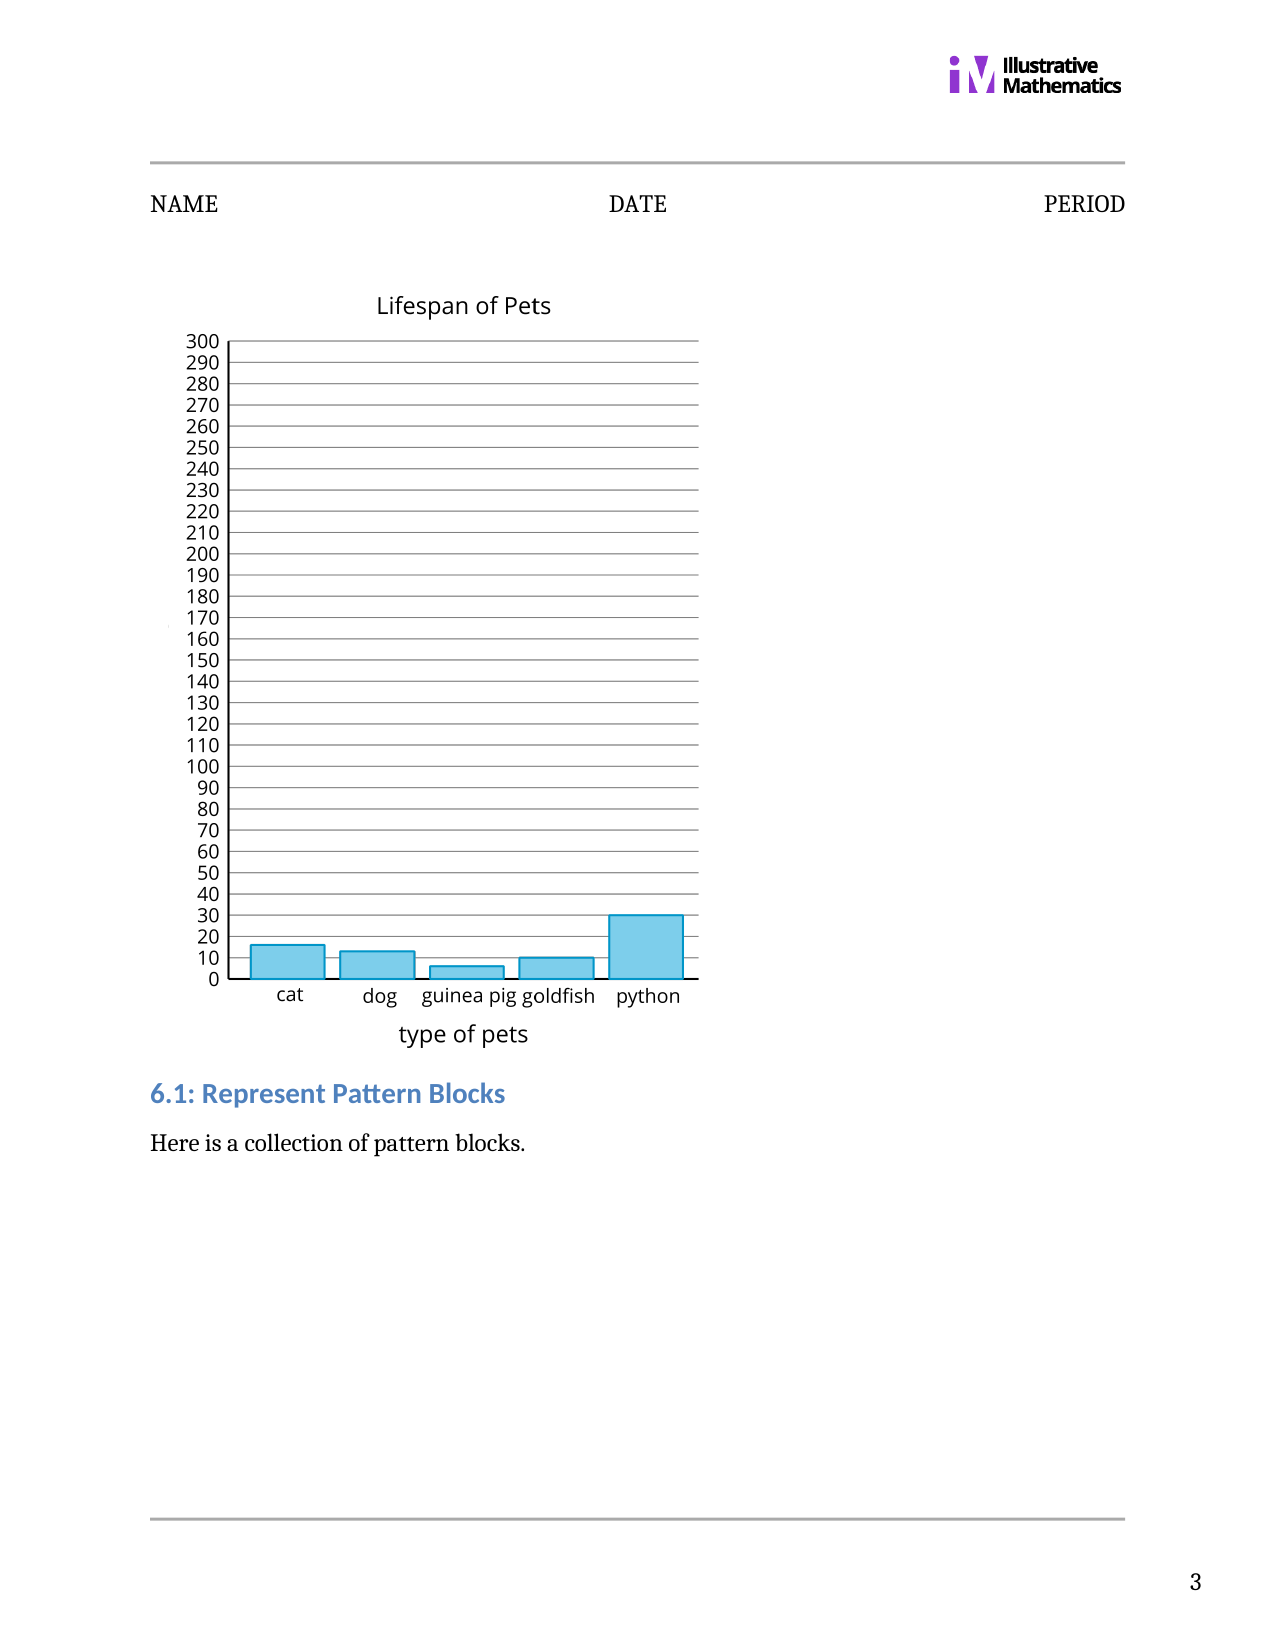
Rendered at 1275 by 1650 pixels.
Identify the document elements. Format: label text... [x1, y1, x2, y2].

text Here is a collection of pattern blocks. [150, 1129, 1125, 1158]
picture [168, 247, 717, 1054]
picture [949, 55, 1121, 93]
subtitle 6.1: Represent Pattern Blocks [150, 1075, 1125, 1110]
